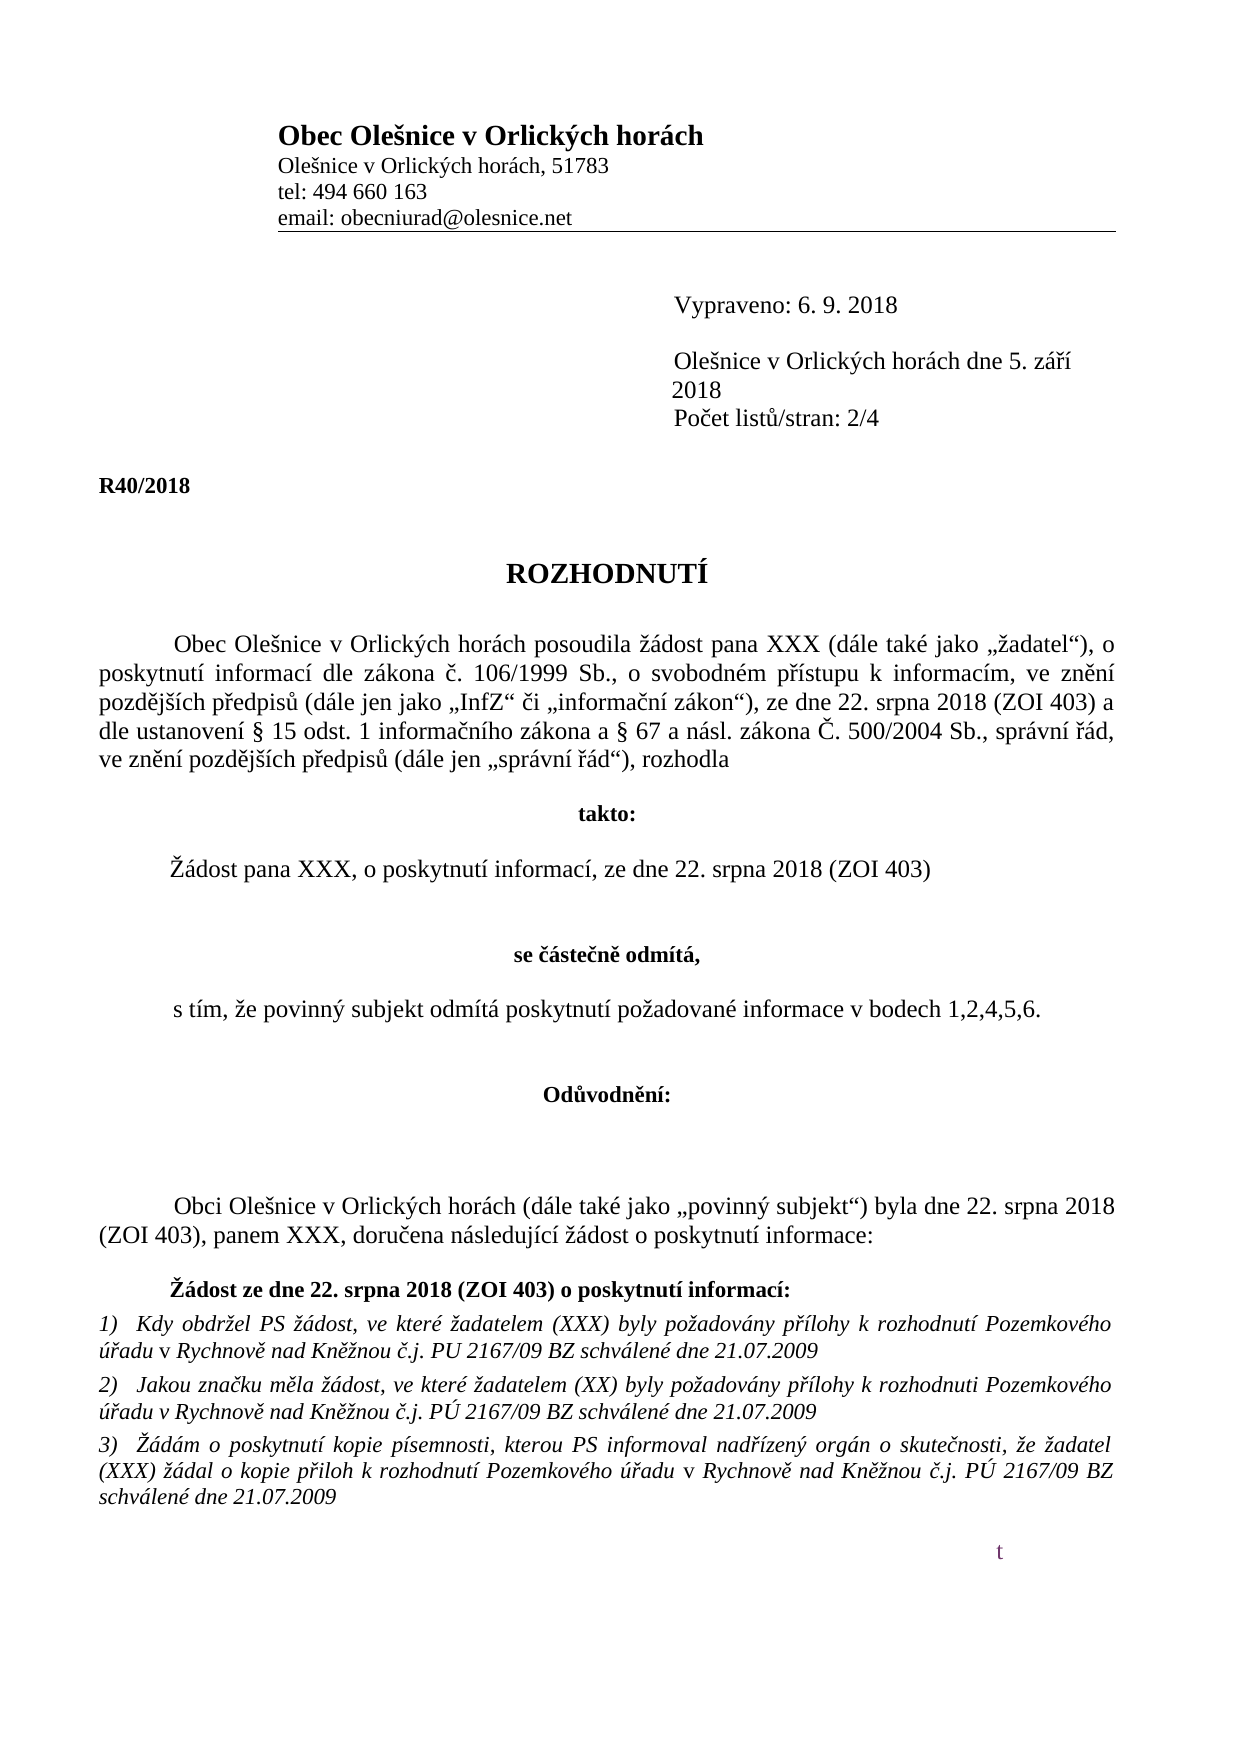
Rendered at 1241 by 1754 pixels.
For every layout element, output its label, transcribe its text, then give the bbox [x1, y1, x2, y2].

text Odůvodnění: [98, 1081, 1116, 1108]
text tel: 494 660 163 [278, 178, 1116, 204]
text ROZHODNUTÍ [98, 556, 1116, 590]
text se částečně odmítá, [98, 941, 1116, 967]
text R40/2018 [98, 472, 1116, 498]
text Obec Olešnice v Orlických horách posoudila žádost pana XXX (dále také jako „žadatel“), o poskytnutí informací dle zákona č. 106/1999 Sb., o svobodném přístupu k informacím, ve znění pozdějších předpisů (dále jen jako „InfZ“ či „informační zákon“), ze dne 22. srpna 2018 (ZOI 403) a dle ustanovení § 15 odst. 1 informačního zákona a § 67 a násl. zákona Č. 500/2004 Sb., správní řád, ve znění pozdějších předpisů (dále jen „správní řád“), rozhodla [98, 629, 1116, 773]
text Žádost ze dne 22. srpna 2018 (ZOI 403) o poskytnutí informací: [98, 1276, 1116, 1302]
text Počet listů/stran: 2/4 [671, 403, 1116, 432]
text Olešnice v Orlických horách dne 5. září 2018 [671, 346, 1116, 403]
list Žádám o poskytnutí kopie písemnosti, kterou PS informoval nadřízený orgán o skutečnosti, že žadatel (XXX) žádal o kopie přiloh k rozhodnutí Pozemkového úřadu v Rychnově nad Kněžnou č.j. PÚ 2167/09 BZ schválené dne 21.07.2009 [98, 1432, 1116, 1509]
text Olešnice v Orlických horách, 51783 [278, 152, 1116, 178]
text Vypraveno: 6. 9. 2018 [671, 290, 1116, 319]
text Obec Olešnice v Orlických horách [278, 118, 1116, 152]
list Kdy obdržel PS žádost, ve které žadatelem (XXX) byly požadovány přílohy k rozhodnutí Pozemkového úřadu v Rychnově nad Kněžnou č.j. PU 2167/09 BZ schválené dne 21.07.2009 [98, 1310, 1116, 1363]
text s tím, že povinný subjekt odmítá poskytnutí požadované informace v bodech 1,2,4,5,6. [98, 994, 1116, 1023]
list Jakou značku měla žádost, ve které žadatelem (XX) byly požadovány přílohy k rozhodnuti Pozemkového úřadu v Rychnově nad Kněžnou č.j. PÚ 2167/09 BZ schválené dne 21.07.2009 [98, 1371, 1116, 1424]
text Žádost pana XXX, o poskytnutí informací, ze dne 22. srpna 2018 (ZOI 403) [98, 854, 1116, 883]
text takto: [98, 800, 1116, 827]
text t [98, 1536, 1003, 1565]
text email: obecniurad@olesnice.net [278, 204, 1116, 231]
text Obci Olešnice v Orlických horách (dále také jako „povinný subjekt“) byla dne 22. srpna 2018 (ZOI 403), panem XXX, doručena následující žádost o poskytnutí informace: [98, 1191, 1116, 1249]
